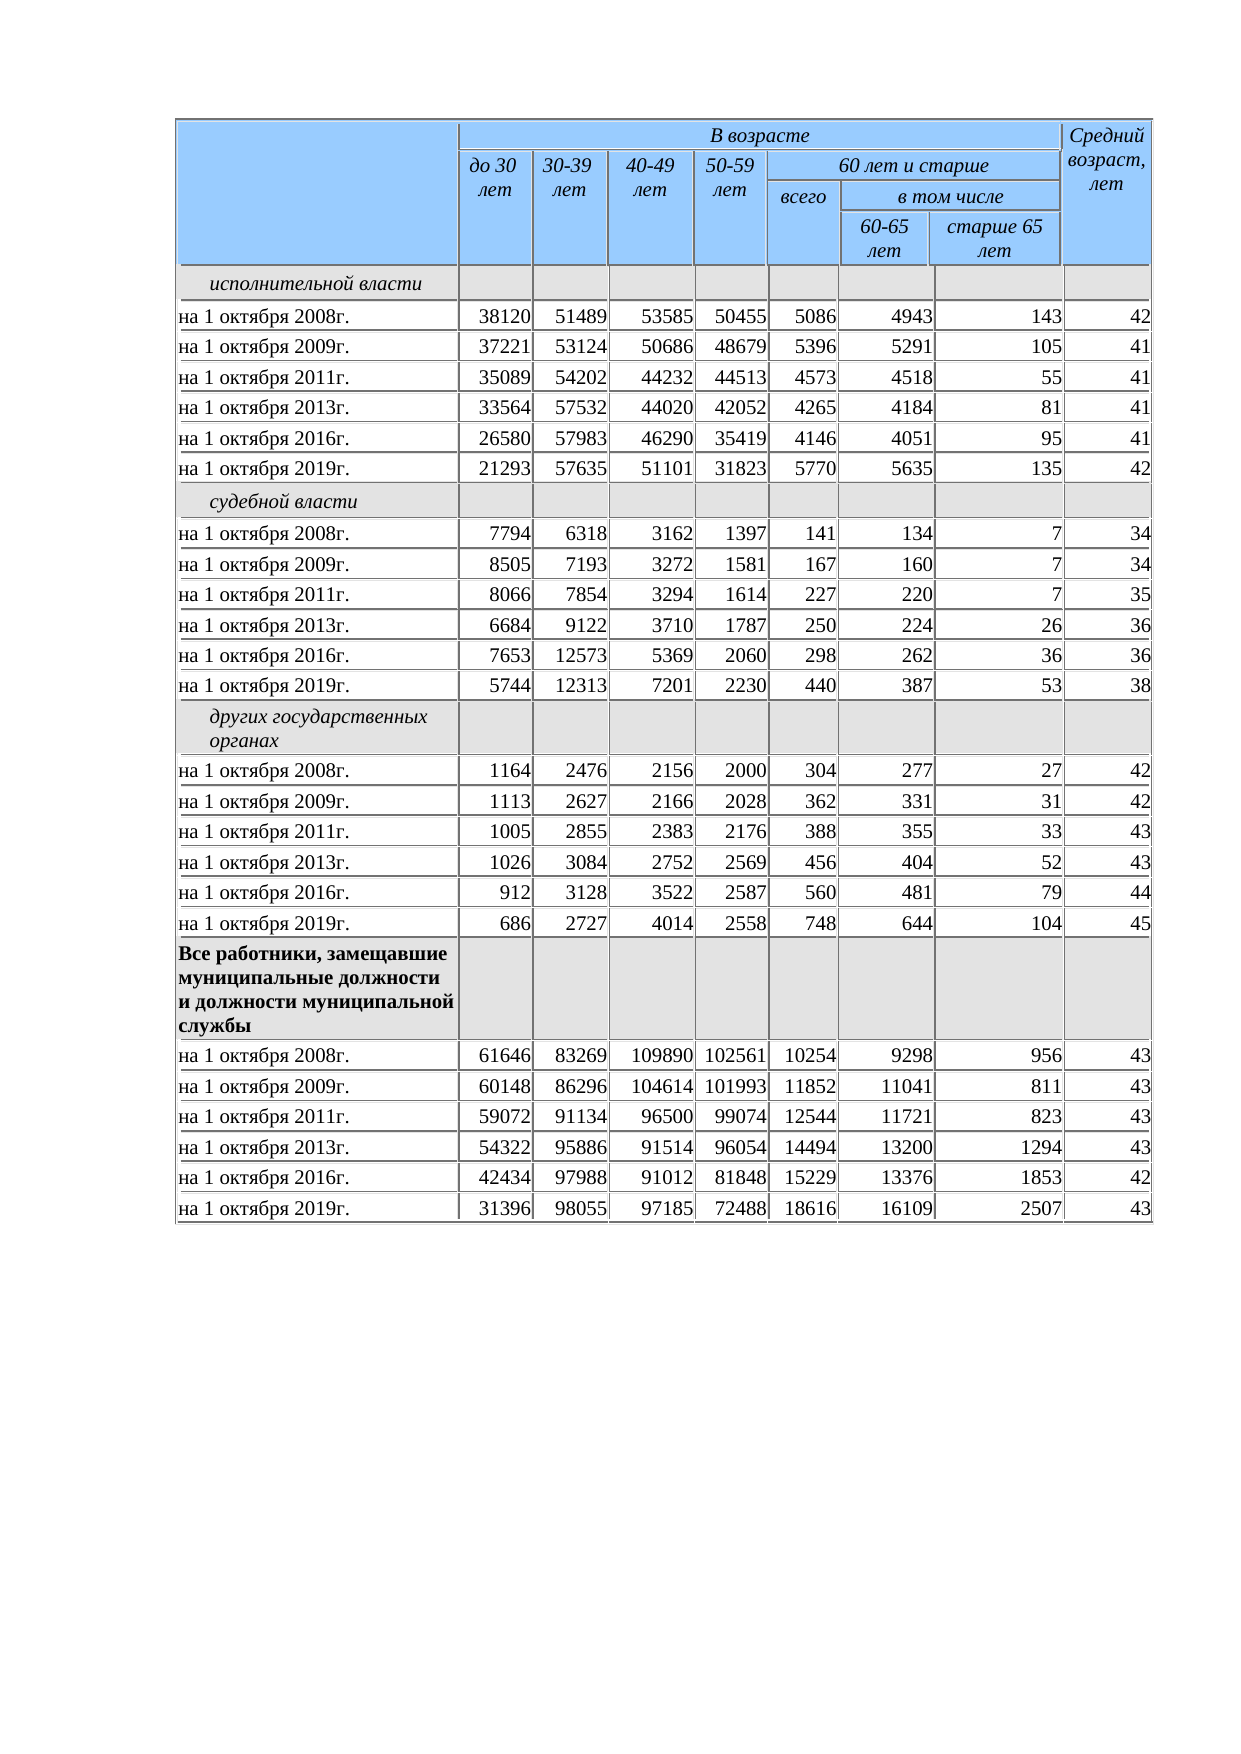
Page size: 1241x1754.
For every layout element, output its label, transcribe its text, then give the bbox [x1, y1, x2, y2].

table_cell [460, 939, 531, 1039]
table_cell 53 [936, 672, 1062, 699]
table_cell 7 [936, 550, 1062, 577]
table_cell 60-65 лет [842, 213, 927, 264]
table_cell [534, 267, 607, 299]
table_cell 95 [936, 424, 1062, 451]
table_cell на 1 октября 2011г. [178, 814, 457, 845]
table_cell 2383 [610, 818, 693, 845]
table_cell 5744 [460, 672, 531, 699]
table_cell 6318 [534, 520, 607, 547]
table_cell 44232 [610, 363, 693, 390]
table_cell [936, 703, 1062, 753]
table_cell 86296 [534, 1073, 607, 1099]
table_cell 11852 [770, 1073, 836, 1099]
table_cell 42 [1065, 784, 1151, 814]
table_cell 7193 [534, 550, 607, 577]
table_cell [1065, 264, 1151, 299]
table_cell [610, 703, 693, 753]
table_cell 102561 [696, 1042, 767, 1069]
table_header В возрасте [458, 120, 1061, 148]
table_cell 5369 [610, 642, 693, 669]
table_cell 51489 [534, 302, 607, 329]
table_cell 60 лет и старше [768, 152, 1059, 179]
table_cell 98055 [532, 1194, 608, 1221]
table_cell 2855 [534, 818, 607, 845]
table_cell 1113 [460, 787, 531, 814]
table_cell судебной власти [178, 481, 457, 517]
table_cell 105 [936, 333, 1062, 360]
table_cell [839, 939, 933, 1039]
table_cell 96500 [610, 1103, 693, 1130]
table_cell 36 [936, 642, 1062, 669]
table_cell 823 [936, 1103, 1062, 1130]
table_cell 134 [839, 520, 933, 547]
table_cell 53124 [534, 333, 607, 360]
table_cell до 30 лет [460, 152, 531, 264]
table_cell на 1 октября 2019г. [178, 451, 457, 481]
table_cell 109890 [610, 1042, 693, 1069]
table_cell 5086 [770, 302, 836, 329]
table_cell 362 [770, 787, 836, 814]
table_cell 3128 [534, 879, 607, 906]
table_cell 160 [839, 550, 933, 577]
table_cell 304 [770, 757, 836, 784]
table_cell 5635 [839, 454, 933, 481]
table_cell 50-59 лет [695, 152, 765, 264]
table_cell 1853 [936, 1164, 1062, 1191]
table_cell 43 [1065, 1130, 1151, 1160]
table_cell на 1 октября 2013г. [178, 1130, 457, 1160]
table_cell 456 [770, 848, 836, 875]
table_cell [534, 939, 607, 1039]
table_cell 404 [839, 848, 933, 875]
table_cell 7 [936, 520, 1062, 547]
table_cell 37221 [460, 333, 531, 360]
table_cell 99074 [696, 1103, 767, 1130]
table_cell 2000 [696, 757, 767, 784]
table_cell на 1 октября 2011г. [176, 360, 458, 390]
table_cell 91012 [610, 1164, 693, 1191]
table_cell на 1 октября 2011г. [178, 578, 457, 608]
table_cell 97988 [534, 1164, 607, 1191]
table_cell [839, 485, 933, 517]
table_cell 27 [936, 757, 1062, 784]
table_cell старше 65 лет [930, 213, 1059, 264]
table_cell 43 [1064, 845, 1152, 875]
table_cell [839, 703, 933, 753]
table_cell 167 [770, 550, 836, 577]
table_cell 7201 [610, 672, 693, 699]
table_cell 35419 [696, 424, 767, 451]
table_cell 2176 [696, 818, 767, 845]
table_cell 250 [770, 611, 836, 638]
table_cell 36 [1065, 608, 1152, 638]
table_cell всего [768, 182, 839, 264]
table_cell 31823 [696, 454, 767, 481]
table_cell 91134 [534, 1103, 607, 1130]
table_cell 43 [1064, 1191, 1152, 1221]
table_cell 2569 [696, 848, 767, 875]
table_cell 2587 [696, 879, 767, 906]
table_cell 12544 [770, 1103, 836, 1130]
table_cell 5291 [839, 333, 933, 360]
table_cell 481 [839, 879, 933, 906]
table_cell 3162 [610, 520, 693, 547]
table_cell 81848 [696, 1164, 767, 1191]
table_cell 104614 [610, 1073, 693, 1099]
table_cell 11041 [839, 1073, 933, 1099]
table_cell на 1 октября 2013г. [176, 608, 457, 638]
table_cell на 1 октября 2013г. [176, 845, 458, 875]
table_cell 38120 [460, 302, 531, 329]
table_cell 277 [839, 757, 933, 784]
table_cell 79 [936, 879, 1062, 906]
table_cell на 1 октября 2008г. [178, 754, 457, 784]
table_cell 104 [936, 909, 1062, 936]
table_cell 143 [936, 302, 1062, 329]
table_cell 41 [1065, 329, 1151, 360]
table_cell [460, 267, 531, 299]
table_cell 7854 [534, 581, 607, 608]
table_cell 57635 [534, 454, 607, 481]
table_cell 1614 [696, 581, 767, 608]
table_header [178, 122, 458, 264]
table_cell 1164 [460, 757, 531, 784]
table_cell [460, 703, 531, 753]
table_cell 3084 [534, 848, 607, 875]
table_cell 2627 [534, 787, 607, 814]
table_cell 59072 [460, 1103, 531, 1130]
table_cell 54202 [534, 363, 607, 390]
table_cell 2752 [610, 848, 693, 875]
table_cell 16109 [838, 1194, 934, 1221]
table_cell 1397 [696, 520, 767, 547]
table_cell 141 [770, 520, 836, 547]
table_cell 1026 [460, 848, 531, 875]
table_cell 34 [1065, 547, 1151, 577]
table_cell 61646 [460, 1042, 531, 1069]
table_cell 3272 [610, 550, 693, 577]
table_cell на 1 октября 2008г. [176, 1039, 458, 1069]
table_cell 43 [1065, 814, 1151, 845]
table_cell на 1 октября 2013г. [178, 390, 457, 421]
table_cell на 1 октября 2009г. [178, 784, 457, 814]
table_cell на 1 октября 2016г. [176, 421, 458, 451]
table_cell 13376 [839, 1164, 933, 1191]
table_cell [1065, 699, 1151, 753]
table_cell 81 [936, 394, 1062, 421]
table_cell 41 [1065, 390, 1151, 421]
table_cell [1065, 481, 1151, 517]
table_cell 5396 [770, 333, 836, 360]
table_cell в том числе [842, 182, 1059, 209]
table_cell 41 [1064, 360, 1152, 390]
table_cell 3294 [610, 581, 693, 608]
table_cell 7794 [460, 520, 531, 547]
table_cell 18616 [768, 1194, 838, 1221]
table_cell 43 [1065, 1100, 1151, 1130]
table_cell 46290 [610, 424, 693, 451]
table_cell 811 [936, 1073, 1062, 1099]
table_cell 38 [1064, 669, 1152, 699]
table_cell 387 [839, 672, 933, 699]
table_cell 95886 [534, 1133, 607, 1160]
table_cell 101993 [696, 1073, 767, 1099]
table_cell [460, 485, 531, 517]
table_cell 44 [1065, 875, 1151, 906]
table_cell [770, 703, 836, 753]
table_cell 42434 [460, 1164, 531, 1191]
table_cell 72488 [695, 1194, 768, 1221]
table_cell на 1 октября 2019г. [176, 906, 458, 936]
table_cell 2028 [696, 787, 767, 814]
table_cell 54322 [460, 1133, 531, 1160]
table_cell 956 [936, 1042, 1062, 1069]
table_cell 45 [1064, 906, 1152, 936]
table_cell 560 [770, 879, 836, 906]
table_cell 2476 [534, 757, 607, 784]
table_cell 298 [770, 642, 836, 669]
table_cell [770, 485, 836, 517]
table_cell 220 [839, 581, 933, 608]
table_cell 1581 [696, 550, 767, 577]
table_cell 224 [839, 611, 933, 638]
table_cell [839, 267, 933, 299]
table_cell на 1 октября 2016г. [178, 1160, 457, 1191]
table_cell 2060 [696, 642, 767, 669]
table_cell 2230 [696, 672, 767, 699]
table_cell 35 [1065, 578, 1151, 608]
table_cell на 1 октября 2016г. [178, 875, 457, 906]
table_cell 57532 [534, 394, 607, 421]
table_cell 40-49 лет [609, 152, 692, 264]
table_cell 50455 [696, 302, 767, 329]
table_cell 2156 [610, 757, 693, 784]
table_cell 2558 [696, 909, 767, 936]
table_cell 51101 [610, 454, 693, 481]
table_cell 52 [936, 848, 1062, 875]
table_cell 44020 [610, 394, 693, 421]
table_cell 12573 [534, 642, 607, 669]
table_cell [610, 939, 693, 1039]
table_cell других государственных органах [178, 699, 457, 753]
table_cell 4184 [839, 394, 933, 421]
table_cell 7653 [460, 642, 531, 669]
table_cell 7 [936, 581, 1062, 608]
table_cell 11721 [839, 1103, 933, 1130]
table_cell [936, 939, 1062, 1039]
table_cell 1787 [696, 611, 767, 638]
table_cell 53585 [610, 302, 693, 329]
table_cell на 1 октября 2008г. [178, 299, 457, 329]
table_cell 4943 [839, 302, 933, 329]
table_cell [696, 267, 767, 299]
table_cell 83269 [534, 1042, 607, 1069]
table_cell 31396 [458, 1194, 532, 1221]
table_cell [534, 703, 607, 753]
table_cell [534, 485, 607, 517]
table_cell 97185 [609, 1194, 695, 1221]
table_cell 4051 [839, 424, 933, 451]
table_cell 96054 [696, 1133, 767, 1160]
table_cell 26 [936, 611, 1062, 638]
table_cell 13200 [839, 1133, 933, 1160]
table_cell 44513 [696, 363, 767, 390]
table_cell 33 [936, 818, 1062, 845]
table_cell 43 [1065, 1069, 1151, 1099]
table_cell [610, 485, 693, 517]
table_cell Все работники, замещавшие муниципальные должности и должности муниципальной службы [178, 936, 457, 1039]
table_cell 91514 [610, 1133, 693, 1160]
table_cell [610, 267, 693, 299]
table_cell 4014 [610, 909, 693, 936]
table_cell 31 [936, 787, 1062, 814]
table_cell 30-39 лет [534, 152, 606, 264]
table_cell 1005 [460, 818, 531, 845]
table_cell 355 [839, 818, 933, 845]
table_cell 33564 [460, 394, 531, 421]
table_cell 10254 [770, 1042, 836, 1069]
table_cell 41 [1064, 421, 1152, 451]
table_cell 14494 [770, 1133, 836, 1160]
table_cell исполнительной власти [178, 264, 457, 299]
table_cell 3522 [610, 879, 693, 906]
table_cell 912 [460, 879, 531, 906]
table_cell 2166 [610, 787, 693, 814]
table_cell 60148 [460, 1073, 531, 1099]
table_cell 8505 [460, 550, 531, 577]
table_cell 21293 [460, 454, 531, 481]
table_cell на 1 октября 2016г. [178, 638, 457, 669]
table_cell на 1 октября 2019г. [176, 669, 458, 699]
table_header Средний возраст, лет [1061, 122, 1151, 264]
table_cell 388 [770, 818, 836, 845]
table_cell 5770 [770, 454, 836, 481]
table_cell на 1 октября 2019г. [176, 1191, 458, 1221]
table_cell 50686 [610, 333, 693, 360]
table_cell 4573 [770, 363, 836, 390]
table_cell [770, 267, 836, 299]
table_cell [770, 939, 836, 1039]
table_cell 686 [460, 909, 531, 936]
table_cell 42052 [696, 394, 767, 421]
table_cell на 1 октября 2009г. [178, 1069, 457, 1099]
table_cell 36 [1065, 638, 1151, 669]
table_cell на 1 октября 2008г. [176, 517, 458, 547]
table_cell 2727 [534, 909, 607, 936]
table_cell 42 [1065, 1160, 1151, 1191]
table_cell 42 [1065, 754, 1151, 784]
table_cell 35089 [460, 363, 531, 390]
table_cell 42 [1065, 451, 1151, 481]
table_cell 227 [770, 581, 836, 608]
table_cell [696, 485, 767, 517]
table_cell 644 [839, 909, 933, 936]
table_cell [696, 703, 767, 753]
table_cell 48679 [696, 333, 767, 360]
table_cell 331 [839, 787, 933, 814]
table_cell 4518 [839, 363, 933, 390]
table_cell 26580 [460, 424, 531, 451]
table_cell [1065, 936, 1151, 1039]
table_cell на 1 октября 2011г. [178, 1100, 457, 1130]
table_cell 12313 [534, 672, 607, 699]
table_cell 4265 [770, 394, 836, 421]
table_cell 6684 [460, 611, 531, 638]
table_cell 135 [936, 454, 1062, 481]
table_cell 9122 [534, 611, 607, 638]
table_cell [936, 267, 1062, 299]
table_cell 57983 [534, 424, 607, 451]
table_cell 1294 [936, 1133, 1062, 1160]
table_cell 3710 [610, 611, 693, 638]
table_cell на 1 октября 2009г. [178, 547, 457, 577]
table_cell 262 [839, 642, 933, 669]
table_cell 42 [1065, 299, 1151, 329]
table_cell 440 [770, 672, 836, 699]
table_cell 9298 [839, 1042, 933, 1069]
table_cell 15229 [770, 1164, 836, 1191]
table_cell 55 [936, 363, 1062, 390]
table_cell 43 [1064, 1039, 1152, 1069]
table_cell 748 [770, 909, 836, 936]
table_cell [696, 939, 767, 1039]
table_cell 8066 [460, 581, 531, 608]
table_cell [936, 485, 1062, 517]
table_cell 2507 [934, 1194, 1063, 1221]
table_cell 4146 [770, 424, 836, 451]
table_cell 34 [1064, 517, 1152, 547]
table_cell на 1 октября 2009г. [178, 329, 457, 360]
